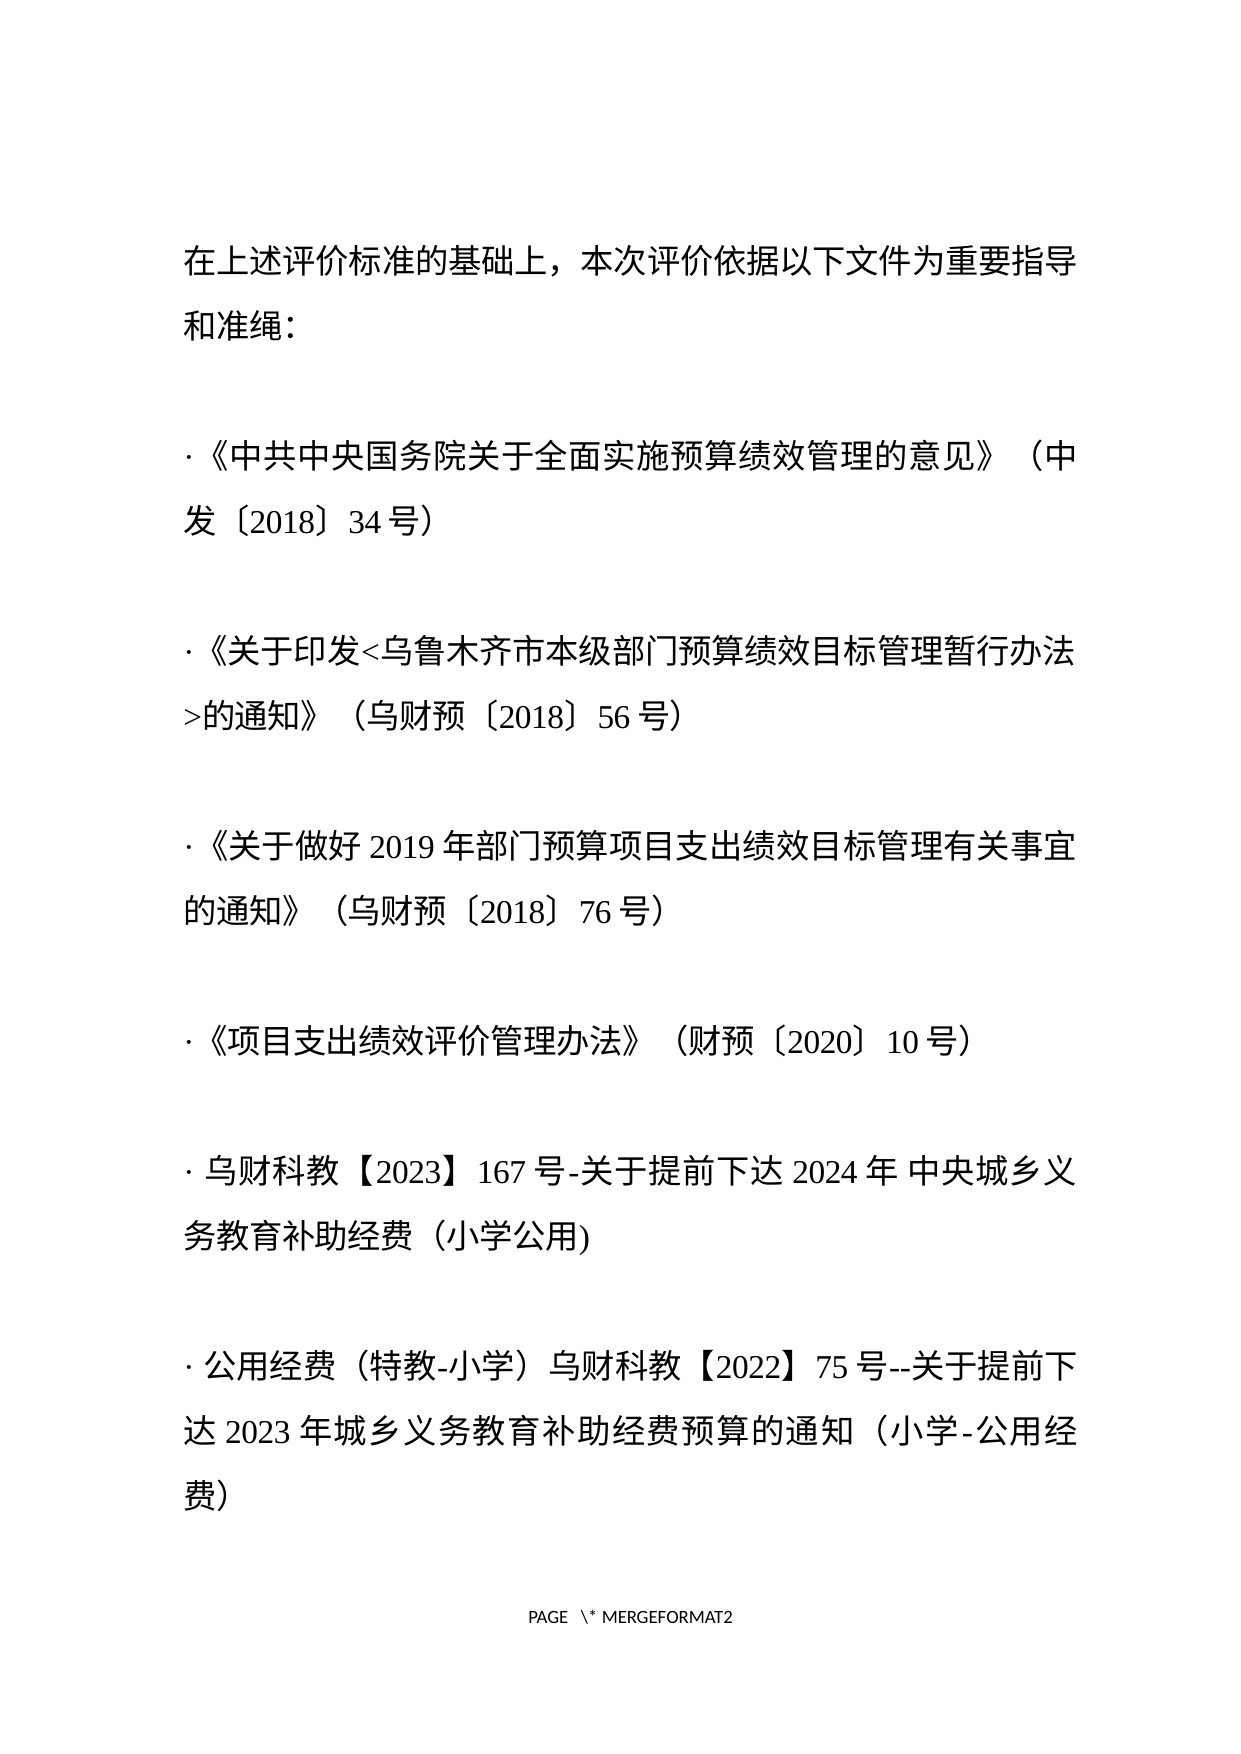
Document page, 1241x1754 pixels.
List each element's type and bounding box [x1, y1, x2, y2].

text [183, 162, 1078, 1527]
